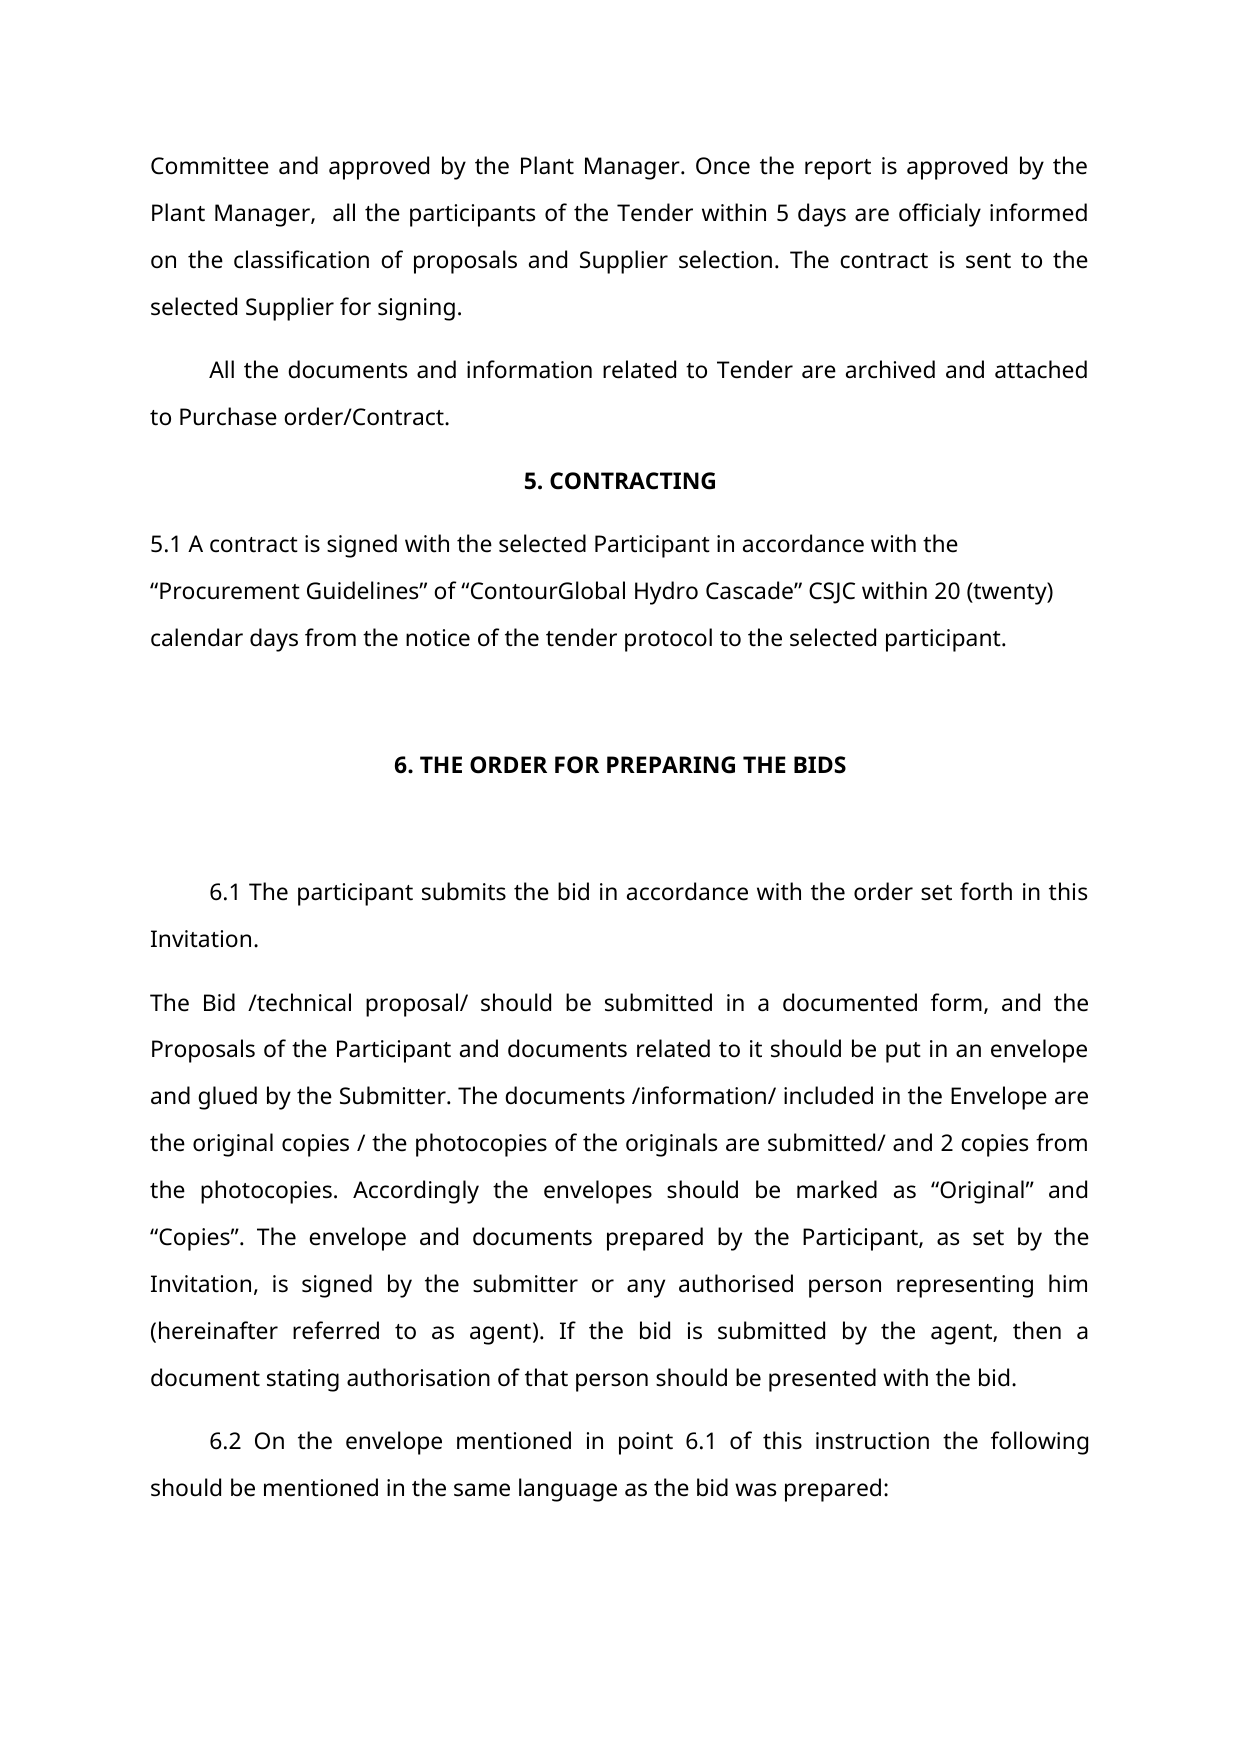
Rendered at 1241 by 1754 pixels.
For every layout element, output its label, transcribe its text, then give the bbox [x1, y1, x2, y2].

text All the documents and information related to Tender are archived and attached to Purchase order/Contract. [150, 354, 1090, 432]
text 5.1 A contract is signed with the selected Participant in accordance with the “Procurement Guidelines” of “ContourGlobal Hydro Cascade” CSJC within 20 (twenty) calendar days from the notice of the tender protocol to the selected participant. [150, 528, 1090, 653]
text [150, 150, 1090, 322]
text 6.2 On the envelope mentioned in point 6.1 of this instruction the following should be mentioned in the same language as the bid was prepared: [150, 1425, 1090, 1503]
text The Bid /technical proposal/ should be submitted in a documented form, and the Proposals of the Participant and documents related to it should be put in an envelope and glued by the Submitter. The documents /information/ included in the Envelope are the original copies / the photocopies of the originals are submitted/ and 2 copies from the photocopies. Accordingly the envelopes should be marked as “Original” and “Copies”. The envelope and documents prepared by the Participant, as set by the Invitation, is signed by the submitter or any authorised person representing him (hereinafter referred to as agent). If the bid is submitted by the agent, then a document stating authorisation of that person should be presented with the bid. [150, 986, 1090, 1393]
text 6.1 The participant submits the bid in accordance with the order set forth in this Invitation. [150, 876, 1090, 954]
text 6. THE ORDER FOR PREPARING THE BIDS [150, 749, 1090, 780]
text 5. CONTRACTING [150, 464, 1090, 496]
